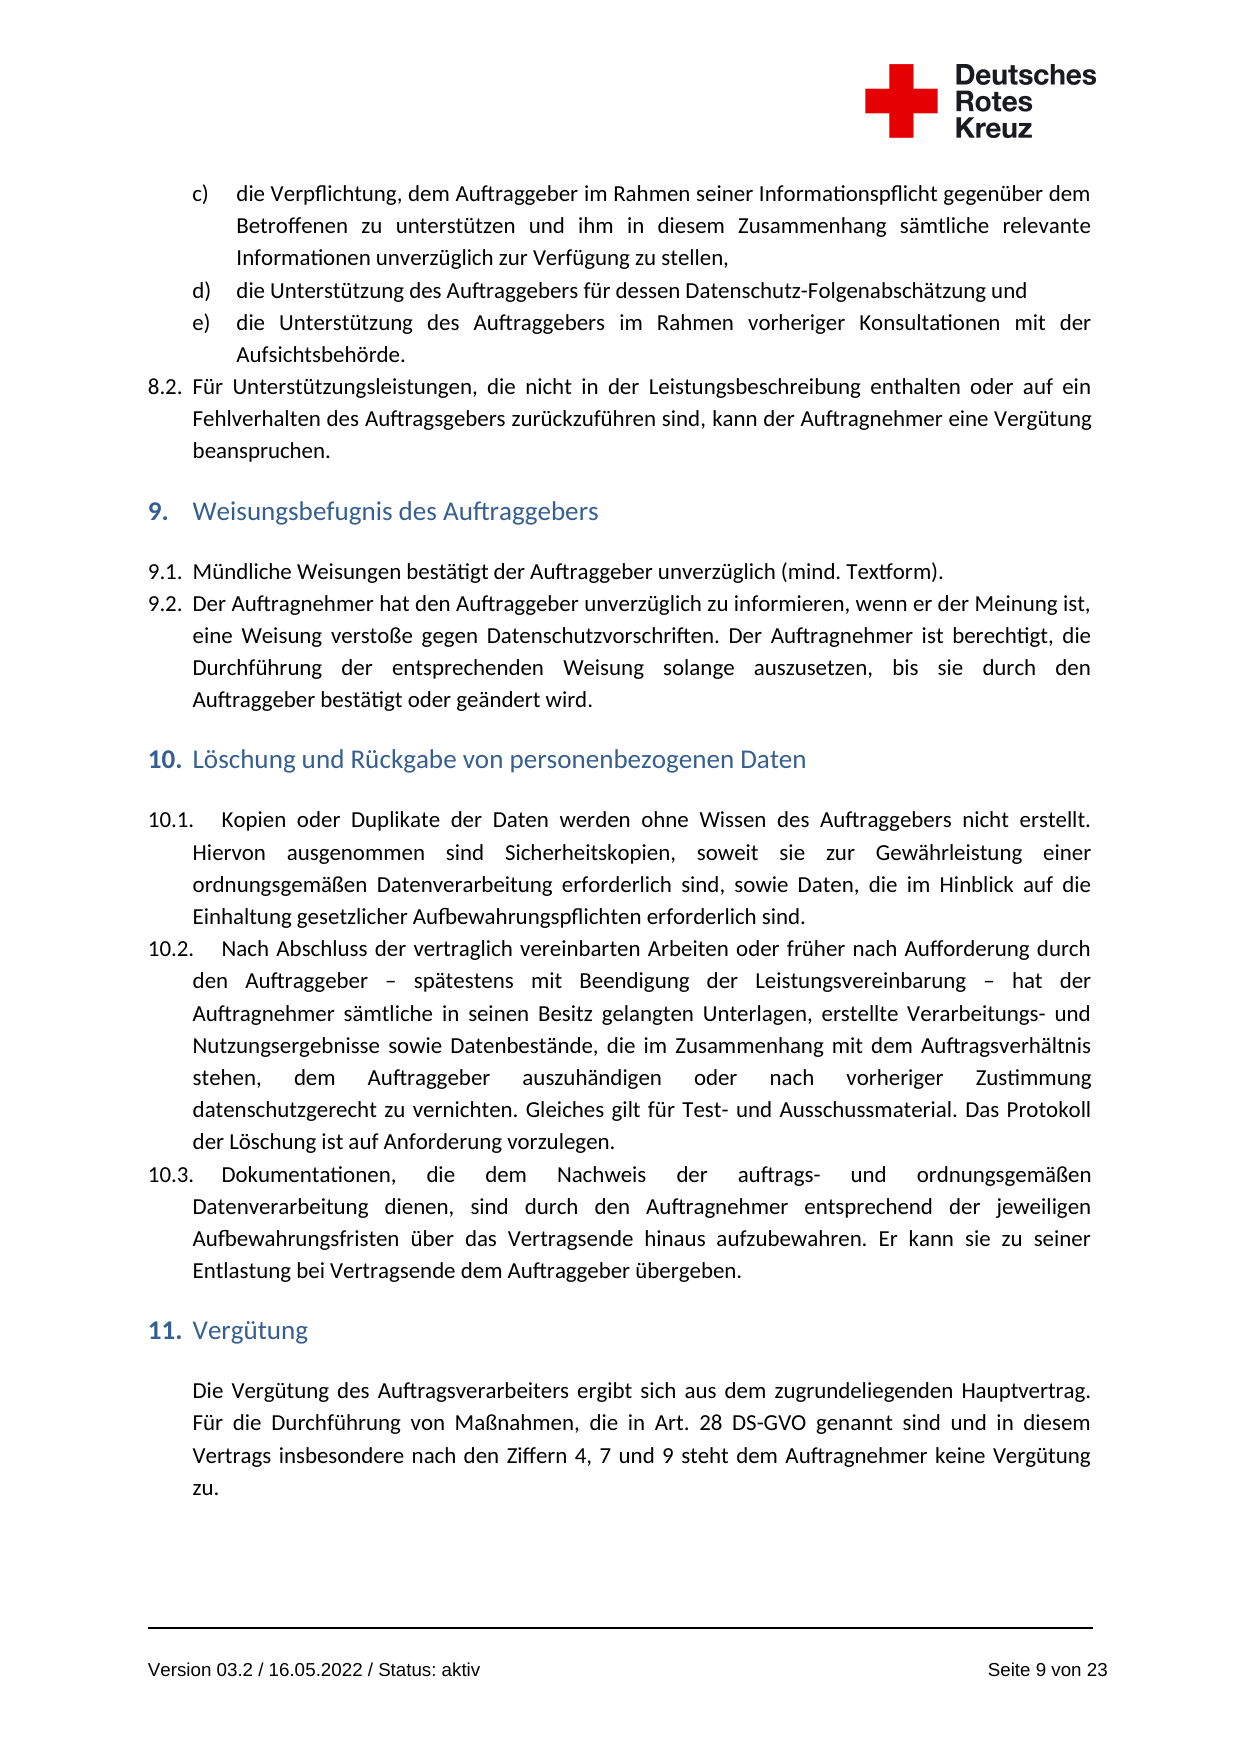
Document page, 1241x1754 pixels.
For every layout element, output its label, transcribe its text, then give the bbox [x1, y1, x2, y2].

list Der Auftragnehmer hat den Auftraggeber unverzüglich zu informieren, wenn er der Meinung ist, eine Weisung verstoße gegen Datenschutzvorschriften. Der Auftragnehmer ist berechtigt, die Durchführung der entsprechenden Weisung solange auszusetzen, bis sie durch den Auftraggeber bestätigt oder geändert wird. [148, 589, 1093, 713]
list Mündliche Weisungen bestätigt der Auftraggeber unverzüglich (mind. Textform). [148, 557, 1093, 585]
list die Unterstützung des Auftraggebers für dessen Datenschutz-Folgenabschätzung und [192, 276, 1093, 304]
subtitle Löschung und Rückgabe von personenbezogenen Daten [148, 743, 1093, 776]
list Nach Abschluss der vertraglich vereinbarten Arbeiten oder früher nach Aufforderung durch den Auftraggeber – spätestens mit Beendigung der Leistungsvereinbarung – hat der Auftragnehmer sämtliche in seinen Besitz gelangten Unterlagen, erstellte Verarbeitungs- und Nutzungsergebnisse sowie Datenbestände, die im Zusammenhang mit dem Auftragsverhältnis stehen, dem Auftraggeber auszuhändigen oder nach vorheriger Zustimmung datenschutzgerecht zu vernichten. Gleiches gilt für Test- und Ausschussmaterial. Das Protokoll der Löschung ist auf Anforderung vorzulegen. [148, 934, 1093, 1156]
list Die Vergütung des Auftragsverarbeiters ergibt sich aus dem zugrundeliegenden Hauptvertrag. Für die Durchführung von Maßnahmen, die in Art. 28 DS-GVO genannt sind und in diesem Vertrags insbesondere nach den Ziffern 4, 7 und 9 steht dem Auftragnehmer keine Vergütung zu. [192, 1376, 1093, 1501]
list Für Unterstützungsleistungen, die nicht in der Leistungsbeschreibung enthalten oder auf ein Fehlverhalten des Auftragsgebers zurückzuführen sind, kann der Auftragnehmer eine Vergütung beanspruchen. [148, 372, 1093, 465]
subtitle Weisungsbefugnis des Auftraggebers [148, 494, 1093, 527]
list Dokumentationen, die dem Nachweis der auftrags- und ordnungsgemäßen Datenverarbeitung dienen, sind durch den Auftragnehmer entsprechend der jeweiligen Aufbewahrungsfristen über das Vertragsende hinaus aufzubewahren. Er kann sie zu seiner Entlastung bei Vertragsende dem Auftraggeber übergeben. [148, 1160, 1093, 1284]
list die Unterstützung des Auftraggebers im Rahmen vorheriger Konsultationen mit der Aufsichtsbehörde. [192, 308, 1093, 368]
list die Verpflichtung, dem Auftraggeber im Rahmen seiner Informationspflicht gegenüber dem Betroffenen zu unterstützen und ihm in diesem Zusammenhang sämtliche relevante Informationen unverzüglich zur Verfügung zu stellen, [192, 179, 1093, 272]
subtitle Vergütung [148, 1313, 1093, 1346]
picture [865, 64, 1096, 138]
list Kopien oder Duplikate der Daten werden ohne Wissen des Auftraggebers nicht erstellt. Hiervon ausgenommen sind Sicherheitskopien, soweit sie zur Gewährleistung einer ordnungsgemäßen Datenverarbeitung erforderlich sind, sowie Daten, die im Hinblick auf die Einhaltung gesetzlicher Aufbewahrungspflichten erforderlich sind. [148, 806, 1093, 930]
